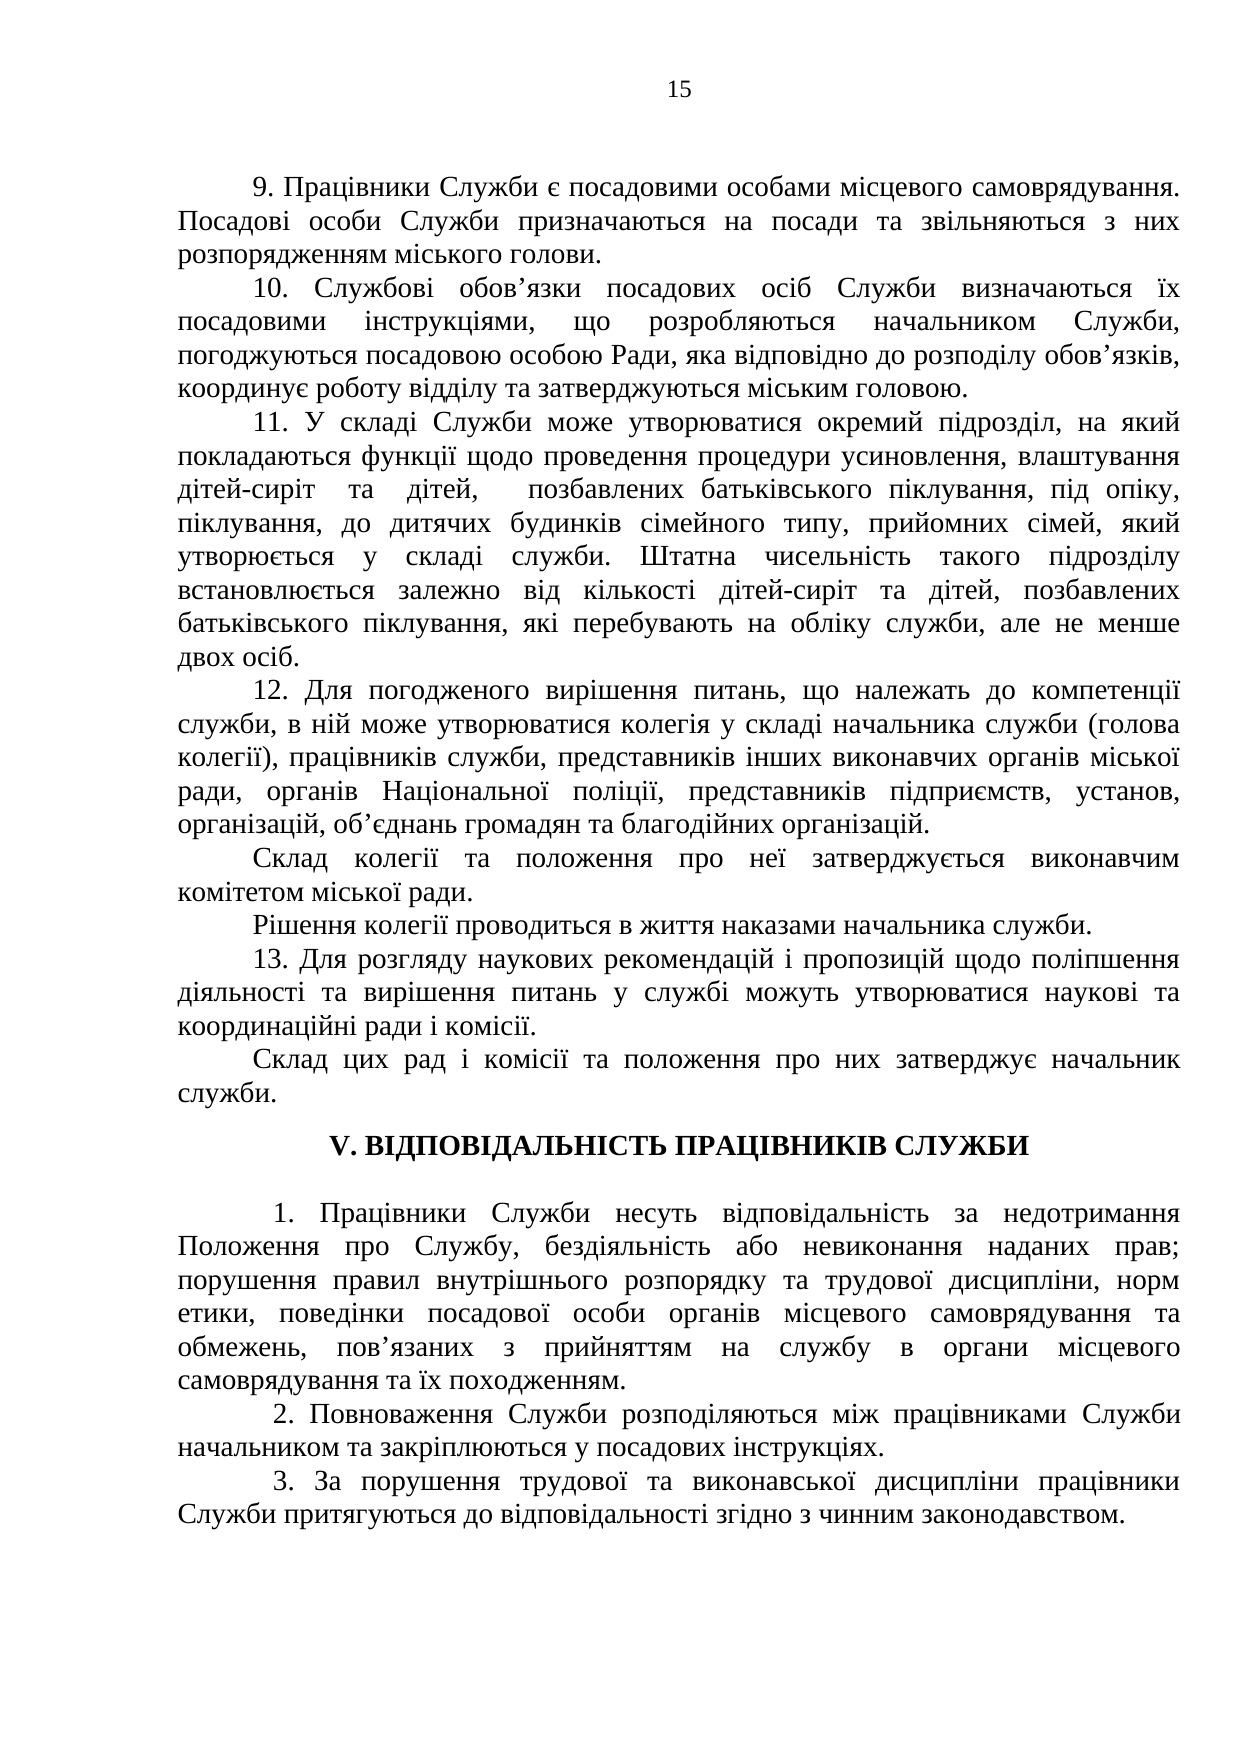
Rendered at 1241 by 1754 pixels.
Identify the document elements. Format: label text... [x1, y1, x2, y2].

text 3. За порушення трудової та виконавської дисципліни працівники Служби притягуються до відповідальності згідно з чинним законодавством. [177, 1463, 1181, 1530]
text 1. Працівники Служби несуть відповідальність за недотримання Положення про Службу, бездіяльність або невиконання наданих прав; порушення правил внутрішнього розпорядку та трудової дисципліни, норм етики, поведінки посадової особи органів місцевого самоврядування та обмежень, пов’язаних з прийняттям на службу в органи місцевого самоврядування та їх походженням. [177, 1195, 1181, 1396]
text Склад цих рад і комісії та положення про них затверджує начальник служби. [177, 1041, 1181, 1108]
text 10. Службові обов’язки посадових осіб Служби визначаються їх посадовими інструкціями, що розробляються начальником Служби, погоджуються посадовою особою Ради, яка відповідно до розподілу обов’язків, координує роботу відділу та затверджуються міським головою. [177, 270, 1181, 404]
text 12. Для погодженого вирішення питань, що належать до компетенції служби, в ній може утворюватися колегія у складі начальника служби (голова колегії), працівників служби, представників інших виконавчих органів міської ради, органів Національної поліції, представників підприємств, установ, організацій, об’єднань громадян та благодійних організацій. [177, 672, 1181, 840]
text V. ВІДПОВІДАЛЬНІСТЬ ПРАЦІВНИКІВ СЛУЖБИ [177, 1128, 1181, 1161]
text 13. Для розгляду наукових рекомендацій і пропозицій щодо поліпшення діяльності та вирішення питань у службі можуть утворюватися наукові та координаційні ради і комісії. [177, 941, 1181, 1041]
text Склад колегії та положення про неї затверджується виконавчим комітетом міської ради. [177, 840, 1181, 907]
text 9. Працівники Служби є посадовими особами місцевого самоврядування. Посадові особи Служби призначаються на посади та звільняються з них розпорядженням міського голови. [177, 169, 1181, 270]
text Рішення колегії проводиться в життя наказами начальника служби. [177, 907, 1181, 941]
text 2. Повноваження Служби розподіляються між працівниками Служби начальником та закріплюються у посадових інструкціях. [177, 1396, 1181, 1463]
text 11. У складі Служби може утворюватися окремий підрозділ, на який покладаються функції щодо проведення процедури усиновлення, влаштування дітей-сиріт та дітей, позбавлених батьківського піклування, під опіку, піклування, до дитячих будинків сімейного типу, прийомних сімей, який утворюється у складі служби. Штатна чисельність такого підрозділу встановлюється залежно від кількості дітей-сиріт та дітей, позбавлених батьківського піклування, які перебувають на обліку служби, але не менше двох осіб. [177, 404, 1181, 672]
